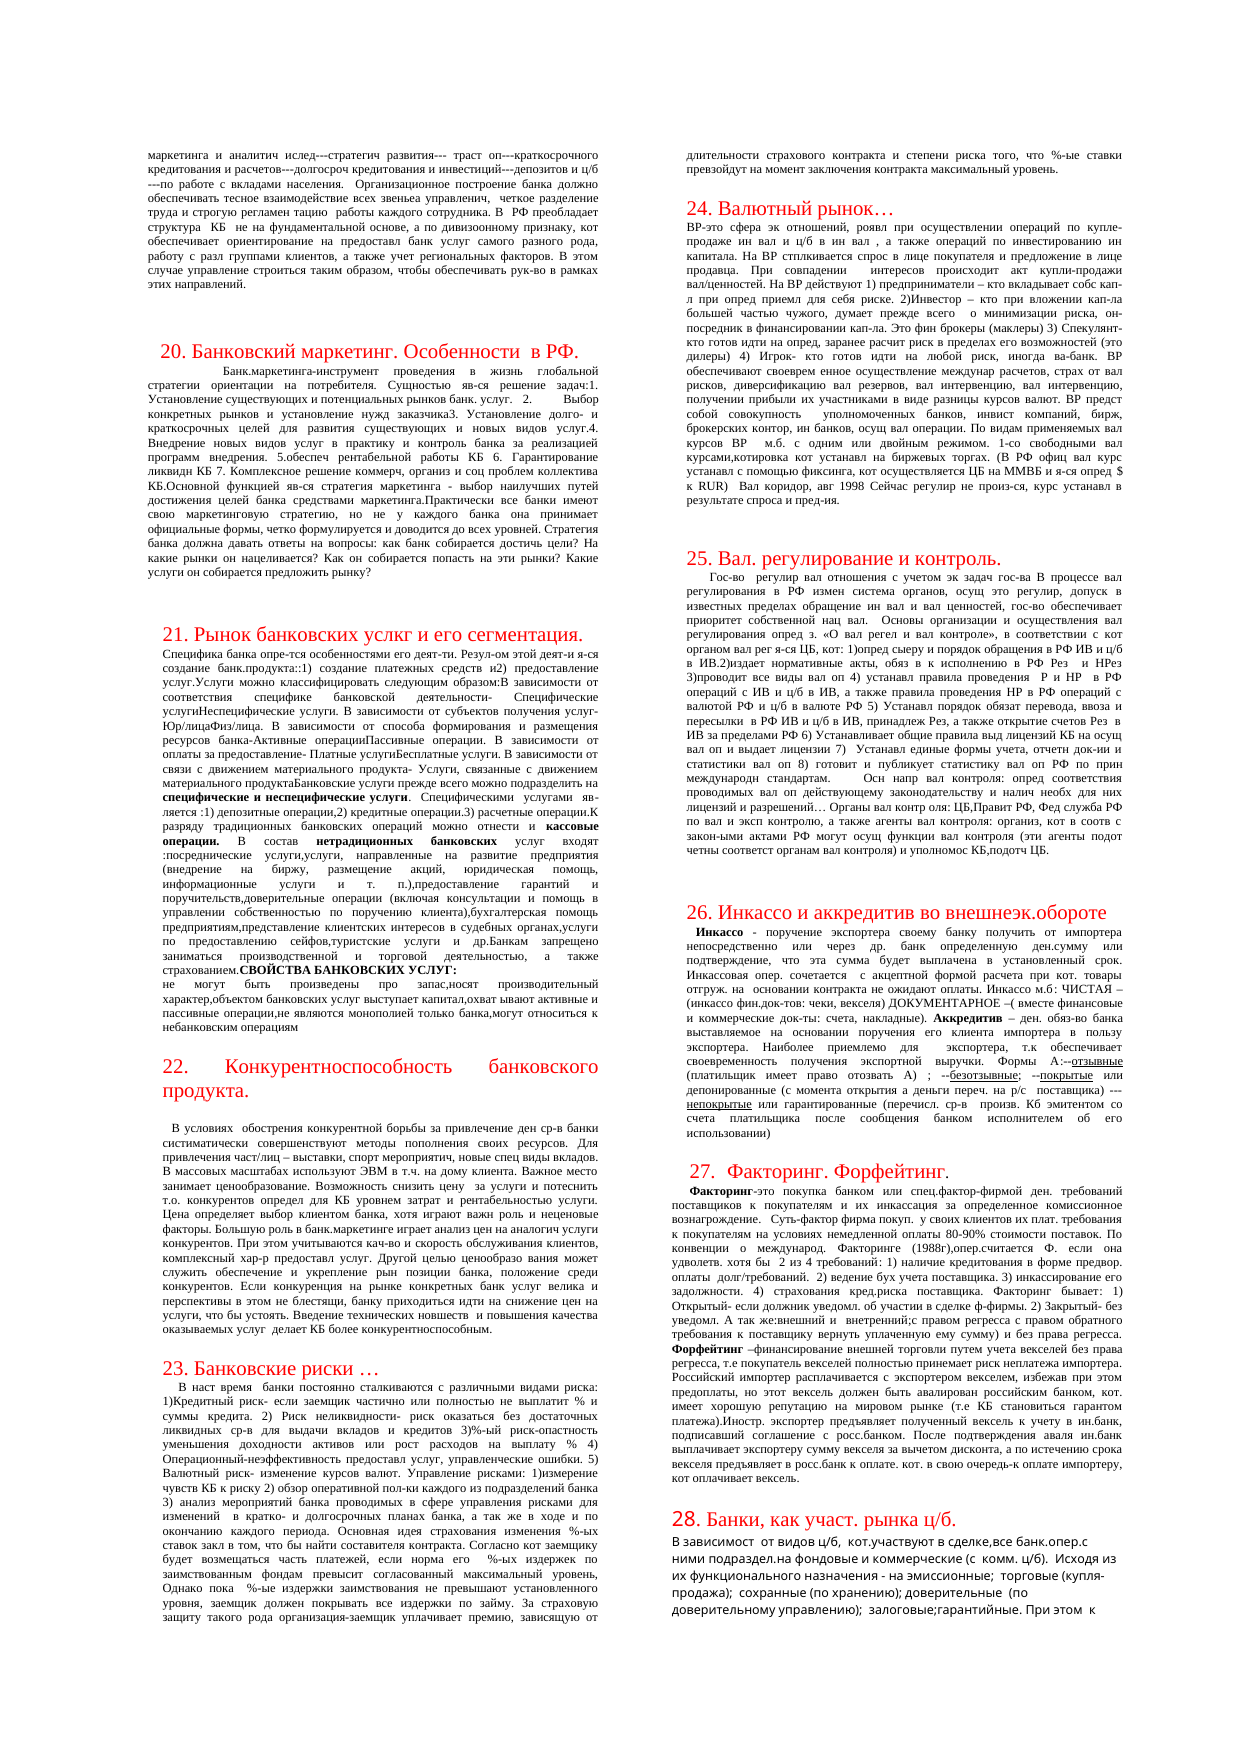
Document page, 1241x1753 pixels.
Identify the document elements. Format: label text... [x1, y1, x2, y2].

text 28. Банки, как участ. рынка ц/б. [672, 1504, 1123, 1533]
text Специфика банка опре-тся особенностями его деят-ти. Резул-ом этой деят-и я-ся создание банк.продукта::1) создание платежных средств и2) предоставление услуг.Услуги можно классифицировать следующим образом:В зависимости от соответствия специфике банковской деятельности- Специфические услугиНеспецифические услуги. В зависимости от субъектов получения услуг- Юр/лицаФиз/лица. В зависимости от способа формирования и размещения ресурсов банка-Активные операцииПассивные операции. В зависимости от оплаты за предоставление- Платные услугиБесплатные услуги. В зависимости от связи с движением материального продукта- Услуги, связанные с движением материального продуктаБанковские услуги прежде всего можно подразделить на специфические и неспецифические услуги. Специфическими услугами является :1) депозитные операции,2) кредитные операции.3) расчетные операции.К разряду традиционных банковских операций можно отнести и кассовые операции. В состав нетрадиционных банковских услуг входят :посреднические услуги,услуги, направленные на развитие предприятия (внедрение на биржу, размещение акций, юридическая помощь, информационные услуги и т. п.),предоставление гарантий и поручительств,доверительные операции (включая консультации и помощь в управлении собственностью по поручению клиента),бухгалтерская помощь предприятиям,представление клиентских интересов в судебных органах,услуги по предоставлению сейфов,туристские услуги и др.Банкам запрещено заниматься производственной и торговой деятельностью, а также страхованием.СВОЙСТВА БАНКОВСКИХ УСЛУГ: [162, 646, 599, 977]
text 23. Банковские риски … [162, 1356, 599, 1380]
text ВР-это сфера эк отношений, роявл при осуществлении операций по купле-продаже ин вал и ц/б в ин вал , а также операций по инвестированию ин капитала. На ВР стплкивается спрос в лице покупателя и предложение в лице продавца. При совпадении интересов происходит акт купли-продажи вал/ценностей. На ВР действуют 1) предприниматели – кто вкладывает собс кап-л при опред приемл для себя риске. 2)Инвестор – кто при вложении кап-ла большей частью чужого, думает прежде всего о минимизации риска, он- посредник в финансировании кап-ла. Это фин брокеры (маклеры) 3) Спекулянт- кто готов идти на опред, заранее расчит риск в пределах его возможностей (это дилеры) 4) Игрок- кто готов идти на любой риск, иногда ва-банк. ВР обеспечивают своеврем енное осуществление междунар расчетов, страх от вал рисков, диверсификацию вал резервов, вал интервенцию, вал интервенцию, получении прибыли их участниками в виде разницы курсов валют. ВР предст собой совокупность уполномоченных банков, инвист компаний, бирж, брокерских контор, ин банков, осущ вал операции. По видам применяемых вал курсов ВР м.б. с одним или двойным режимом. 1-со свободными вал курсами,котировка кот устанавл на биржевых торгах. (В РФ офиц вал курс устанавл с помощью фиксинга, кот осуществляется ЦБ на ММВБ и я-ся опред $ к RUR) Вал коридор, авг 1998 Сейчас регулир не произ-ся, курс устанавл в результате спроса и пред-ия. [686, 220, 1123, 507]
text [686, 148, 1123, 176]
text 25. Вал. регулирование и контроль. [686, 546, 1123, 569]
text Инкассо - поручение экспортера своему банку получить от импортера непосредственно или через др. банк определенную ден.сумму или подтверждение, что эта сумма будет выплачена в установленный срок. Инкассовая опер. сочетается с акцептной формой расчета при кот. товары отгруж. на основании контракта не ожидают оплаты. Инкассо м.б: ЧИСТАЯ – (инкассо фин.док-тов: чеки, векселя) ДОКУМЕНТАРНОЕ –( вместе финансовые и коммерческие док-ты: счета, накладные). Аккредитив – ден. обяз-во банка выставляемое на основании поручения его клиента импортера в пользу экспортера. Наиболее приемлемо для экспортера, т.к обеспечивает своевременность получения экспортной выручки. Формы А:--отзывные (платильщик имеет право отозвать А) ; --безотзывные; --покрытые или депонированные (с момента открытия а деньги переч. на р/с поставщика) ---непокрытые или гарантированные (перечисл. ср-в произв. Кб эмитентом со счета платильщика после сообщения банком исполнителем об его использовании) [686, 924, 1123, 1140]
text Факторинг-это покупка банком или спец.фактор-фирмой ден. требований поставщиков к покупателям и их инкассация за определенное комиссионное вознагрождение. Суть-фактор фирма покуп. у своих клиентов их плат. требования к покупателям на условиях немедленной оплаты 80-90% стоимости поставок. По конвенции о международ. Факторинге (1988г),опер.считается Ф. если она удволетв. хотя бы 2 из 4 требований: 1) наличие кредитования в форме предвор. оплаты долг/требований. 2) ведение бух учета поставщика. 3) инкассирование его задолжности. 4) страхования кред.риска поставщика. Факторинг бывает: 1) Открытый- если должник уведомл. об участии в сделке ф-фирмы. 2) Закрытый- без уведомл. А так же:внешний и внетренний;с правом регресса с правом обратного требования к поставщику вернуть уплаченную ему сумму) и без права регресса. Форфейтинг –финансирование внешней торговли путем учета векселей без права регресса, т.е покупатель векселей полностью принемает риск неплатежа импортера. Российский импортер расплачивается с экспортером векселем, избежав при этом предоплаты, но этот вексель должен быть авалирован российским банком, кот. имеет хорошую репутацию на мировом рынке (т.е КБ становиться гарантом платежа).Иностр. экспортер предъявляет полученный вексель к учету в ин.банк, подписавший соглашение с росс.банком. После подтверждения аваля ин.банк выплачивает экспортеру сумму векселя за вычетом дисконта, а по истечению срока векселя предъявляет в росс.банк к оплате. кот. в свою очередь-к оплате импортеру, кот оплачивает вексель. [672, 1183, 1123, 1485]
text В наст время банки постоянно сталкиваются с различными видами риска: 1)Кредитный риск- если заемщик частично или полностью не выплатит % и суммы кредита. 2) Риск неликвидности- риск оказаться без достаточных ликвидных ср-в для выдачи вкладов и кредитов 3)%-ый риск-опастность уменьшения доходности активов или рост расходов на выплату % 4) Операционный-неэффективность предоставл услуг, управленческие ошибки. 5) Валютный риск- изменение курсов валют. Управление рисками: 1)измерение чувств КБ к риску 2) обзор оперативной пол-ки каждого из подразделений банка 3) анализ мероприятий банка проводимых в сфере управления рисками для изменений в кратко- и долгосрочных планах банка, а так же в ходе и по окончанию каждого периода. Основная идея страхования изменения %-ых ставок закл в том, что бы найти составителя контракта. Согласно кот заемщику будет возмещаться часть платежей, если норма его %-ых издержек по заимствованным фондам превысит согласованный максимальный уровень, Однако пока %-ые издержки заимствования не превышают установленного уровня, заемщик должен покрывать все издержки по займу. За страховую защиту такого рода организация-заемщик уплачивает премию, зависящую от длительности страхового контракта и степени риска того, что %-ые ставки превзойдут на момент заключения контракта максимальный уровень. [162, 1380, 599, 1624]
text 26. Инкассо и аккредитив во внешнеэк.обороте [686, 900, 1123, 924]
text Банк.маркетинга-инструмент проведения в жизнь глобальной стратегии ориентации на потребителя. Сущностью яв-ся решение задач:1. Установление существующих и потенциальных рынков банк. услуг. 2. Выбор конкретных рынков и установление нужд заказчика3. Установление долго- и краткосрочных целей для развития существующих и новых видов услуг.4. Внедрение новых видов услуг в практику и контроль банка за реализацией программ внедрения. 5.обеспеч рентабельной работы КБ 6. Гарантирование ликвидн КБ 7. Комплексное решение коммерч, организ и соц проблем коллектива КБ.Основной функцией яв-ся стратегия маркетинга - выбор наилучших путей достижения целей банка средствами маркетинга.Практически все банки имеют свою маркетинговую стратегию, но не у каждого банка она принимает официальные формы, четко формулируется и доводится до всех уровней. Стратегия банка должна давать ответы на вопросы: как банк собирается достичь цели? На какие рынки он нацеливается? Как он собирается попасть на эти рынки? Какие услуги он собирается предложить рынку? [148, 363, 599, 579]
text 24. Валютный рынок… [686, 196, 1123, 220]
text Гос-во регулир вал отношения с учетом эк задач гос-ва В процессе вал регулирования в РФ измен система органов, осущ это регулир, допуск в известных пределах обращение ин вал и вал ценностей, гос-во обеспечивает приоритет собственной нац вал. Основы организации и осуществления вал регулирования опред з. «О вал регел и вал контроле», в соответствии с кот органом вал рег я-ся ЦБ, кот: 1)опред сыеру и порядок обращения в РФ ИВ и ц/б в ИВ.2)издает нормативные акты, обяз в к исполнению в РФ Рез и НРез 3)проводит все виды вал оп 4) устанавл правила проведения Р и НР в РФ операций с ИВ и ц/б в ИВ, а также правила проведения НР в РФ операций с валютой РФ и ц/б в валюте РФ 5) Устанавл порядок обязат перевода, ввоза и пересылки в РФ ИВ и ц/б в ИВ, принадлеж Рез, а также открытие счетов Рез в ИВ за пределами РФ 6) Устанавливает общие правила выд лицензий КБ на осущ вал оп и выдает лицензии 7) Устанавл единые формы учета, отчетн док-ии и статистики вал оп 8) готовит и публикует статистику вал оп РФ по прин международн стандартам. Осн напр вал контроля: опред соответствия проводимых вал оп действующему законодательству и налич необх для них лицензий и разрешений… Органы вал контр оля: ЦБ,Правит РФ, Фед служба РФ по вал и эксп контролю, а также агенты вал контроля: организ, кот в соотв с закон-ыми актами РФ могут осущ функции вал контроля (эти агенты подот четны соответст органам вал контроля) и уполномос КБ,подотч ЦБ. [686, 569, 1123, 857]
text 21. Рынок банковских услкг и его сегментация. [148, 622, 599, 646]
list Факторинг. Форфейтинг. [689, 1159, 1123, 1183]
text 22. Конкурентноспособность банковского продукта. [162, 1054, 599, 1102]
text В условиях обострения конкурентной борьбы за привлечение ден ср-в банки систиматически совершенствуют методы пополнения своих ресурсов. Для привлечения част/лиц – выставки, спорт мероприятич, новые спец виды вкладов. В массовых масштабах используют ЭВМ в т.ч. на дому клиента. Важное место занимает ценообразование. Возможность снизить цену за услуги и потеснить т.о. конкурентов определ для КБ уровнем затрат и рентабельностью услуги. Цена определяет выбор клиентом банка, хотя играют важн роль и неценовые факторы. Большую роль в банк.маркетинге играет анализ цен на аналогич услуги конкурентов. При этом учитываются кач-во и скорость обслуживания клиентов, комплексный хар-р предоставл услуг. Другой целью ценообразо вания может служить обеспечение и укрепление рын позиции банка, положение среди конкурентов. Если конкуренция на рынке конкретных банк услуг велика и перспективы в этом не блестящи, банку приходиться идти на снижение цен на услуги, что бы устоять. Введение технических новшеств и повышения качества оказываемых услуг делает КБ более конкурентноспособным. [162, 1121, 599, 1337]
text 20. Банковский маркетинг. Особенности в РФ. [148, 339, 599, 363]
text не могут быть произведены про запас,носят производительный характер,объектом банковских услуг выступает капитал,охват ывают активные и пассивные операции,не являются монополией только банка,могут относиться к небанковским операциям [162, 977, 599, 1034]
